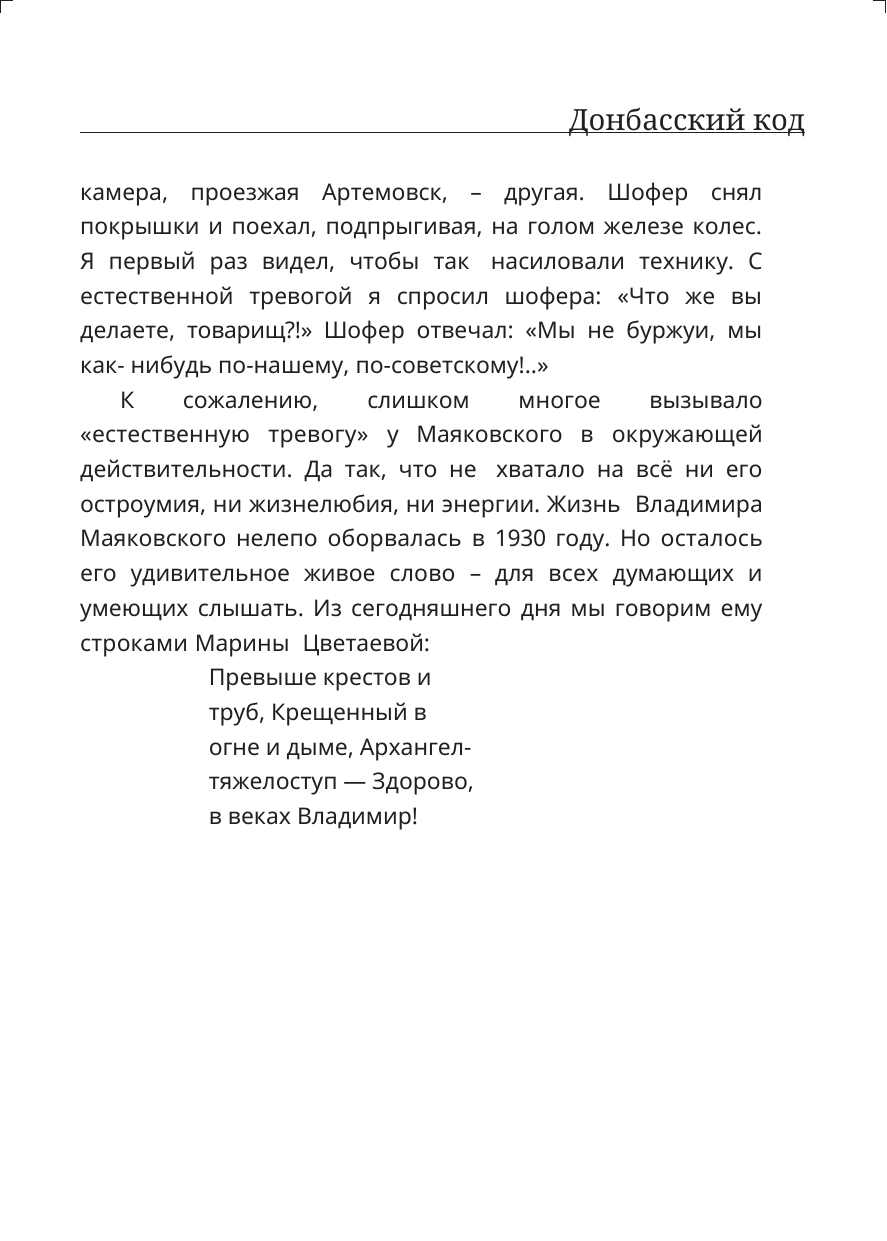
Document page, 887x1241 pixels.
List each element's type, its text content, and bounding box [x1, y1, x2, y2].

text Превыше крестов и труб, Крещенный в огне и дыме, Архангел-тяжелоступ — Здорово, в веках Владимир! [208, 661, 477, 831]
subtitle Донбасский код [80, 99, 820, 138]
text К сожалению, слишком многое вызывало «естественную тревогу» у Маяковского в окружающей действительности. Да так, что не хватало на всё ни его остроумия, ни жизнелюбия, ни энергии. Жизнь Владимира Маяковского нелепо оборвалась в 1930 году. Но осталось его удивительное живое слово – для всех думающих и умеющих слышать. Из сегодняшнего дня мы говорим ему строками Марины Цветаевой: [80, 384, 763, 658]
text камера, проезжая Артемовск, – другая. Шофер снял покрышки и поехал, подпрыгивая, на голом железе колес. Я первый раз видел, чтобы так насиловали технику. С естественной тревогой я спросил шофера: «Что же вы делаете, товарищ?!» Шофер отвечал: «Мы не буржуи, мы как- нибудь по-нашему, по-советскому!..» [80, 176, 763, 380]
